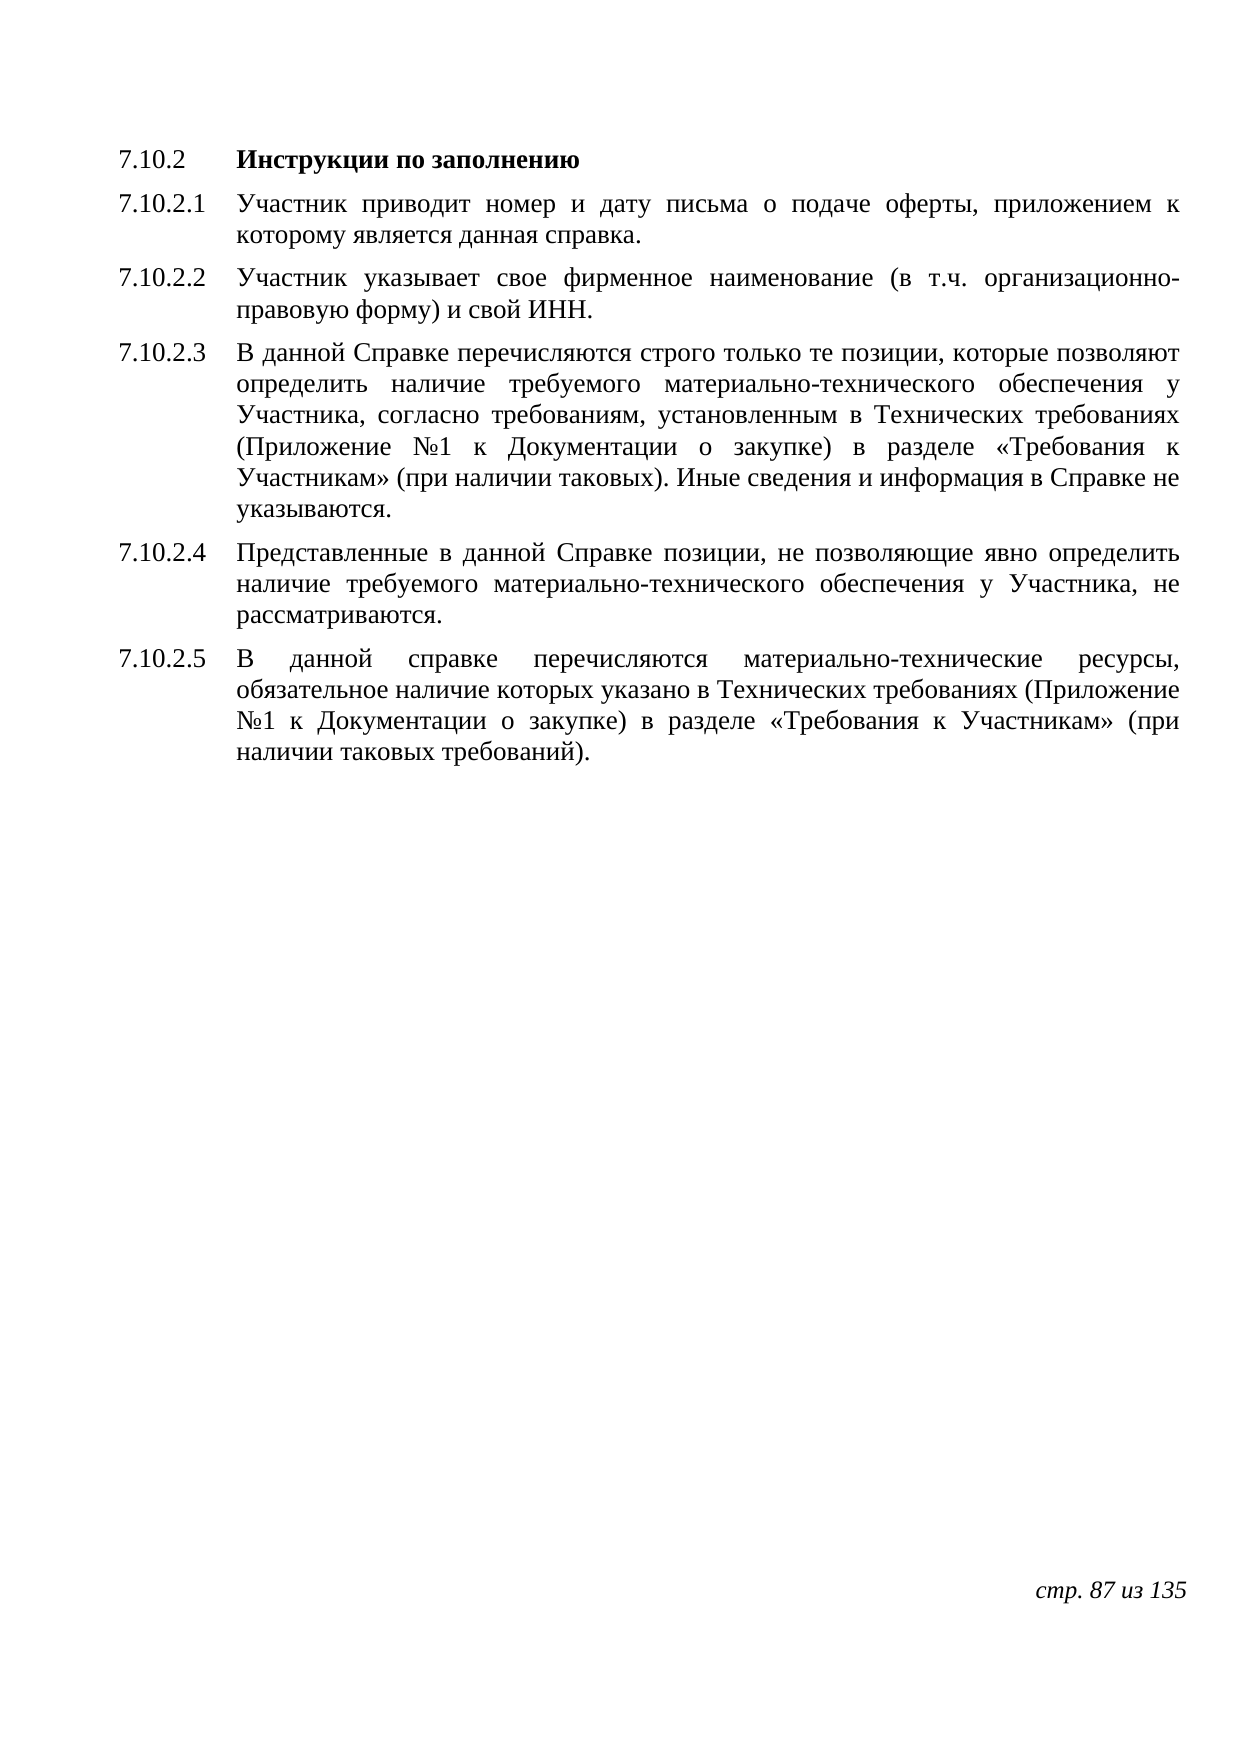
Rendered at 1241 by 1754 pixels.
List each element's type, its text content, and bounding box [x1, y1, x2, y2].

text Участник указывает свое фирменное наименование (в т.ч. организационно-правовую форму) и свой ИНН. [118, 262, 1181, 324]
text В данной Справке перечисляются строго только те позиции, которые позволяют определить наличие требуемого материально-технического обеспечения у Участника, согласно требованиям, установленным в Технических требованиях (Приложение №1 к Документации о закупке) в разделе «Требования к Участникам» (при наличии таковых). Иные сведения и информация в Справке не указываются. [118, 336, 1181, 523]
text Участник приводит номер и дату письма о подаче оферты, приложением к которому является данная справка. [118, 187, 1181, 249]
text Представленные в данной Справке позиции, не позволяющие явно определить наличие требуемого материально-технического обеспечения у Участника, не рассматриваются. [118, 536, 1181, 629]
text В данной справке перечисляются материально-технические ресурсы, обязательное наличие которых указано в Технических требованиях (Приложение №1 к Документации о закупке) в разделе «Требования к Участникам» (при наличии таковых требований). [118, 642, 1181, 766]
text Инструкции по заполнению [118, 143, 1181, 174]
